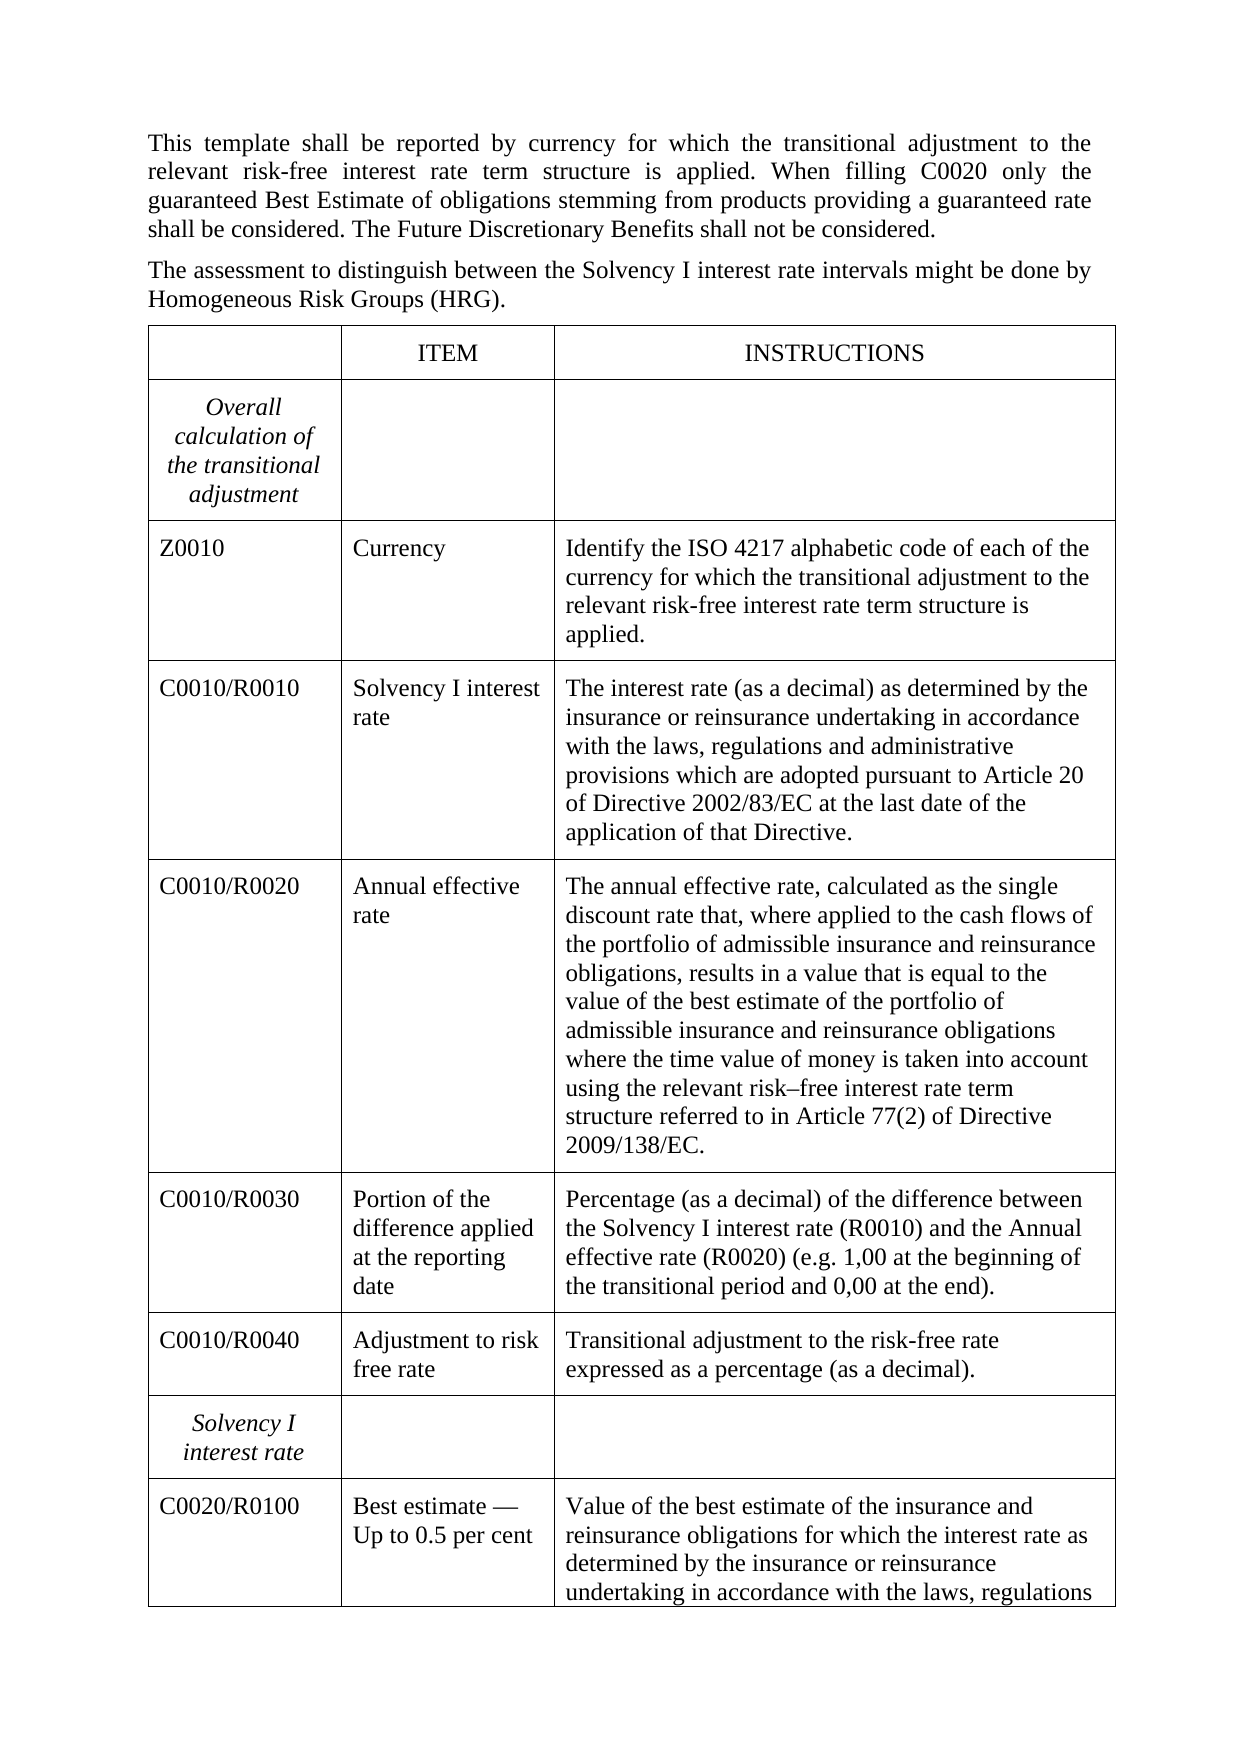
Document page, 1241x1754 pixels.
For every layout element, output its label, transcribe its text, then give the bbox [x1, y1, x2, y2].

table_cell Overall calculation of the transitional adjustment [149, 380, 341, 520]
table_cell Transitional adjustment to the risk-free rate expressed as a percentage (as a decimal). [555, 1313, 1115, 1395]
table_header INSTRUCTIONS [555, 326, 1115, 379]
table_cell C0020/R0100 [149, 1479, 341, 1606]
table_cell C0010/R0030 [149, 1173, 341, 1312]
table_cell [555, 380, 1115, 520]
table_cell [342, 1479, 554, 1606]
table_cell C0010/R0040 [149, 1313, 341, 1395]
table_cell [555, 1479, 1115, 1606]
table_cell Z0010 [149, 521, 341, 660]
table_cell Adjustment to risk free rate [342, 1313, 554, 1395]
table_cell [342, 1396, 554, 1478]
table_header [149, 326, 341, 379]
table_cell Currency [342, 521, 554, 660]
table_cell Solvency I interest rate [342, 661, 554, 858]
table_cell The annual effective rate, calculated as the single discount rate that, where applied to the cash flows of the portfolio of admissible insurance and reinsurance obligations, results in a value that is equal to the value of the best estimate of the portfolio of admissible insurance and reinsurance obligations where the time value of money is taken into account using the relevant risk–free interest rate term structure referred to in Article 77(2) of Directive 2009/138/EC. [555, 860, 1115, 1171]
table_header ITEM [342, 326, 554, 379]
text The assessment to distinguish between the Solvency I interest rate intervals might be done by Homogeneous Risk Groups (HRG). [148, 255, 1092, 313]
table_cell The interest rate (as a decimal) as determined by the insurance or reinsurance undertaking in accordance with the laws, regulations and administrative provisions which are adopted pursuant to Article 20 of Directive 2002/83/EC at the last date of the application of that Directive. [555, 661, 1115, 858]
text This template shall be reported by currency for which the transitional adjustment to the relevant risk-free interest rate term structure is applied. When filling C0020 only the guaranteed Best Estimate of obligations stemming from products providing a guaranteed rate shall be considered. The Future Discretionary Benefits shall not be considered. [148, 128, 1092, 243]
table_cell C0010/R0020 [149, 860, 341, 1171]
table_cell Identify the ISO 4217 alphabetic code of each of the currency for which the transitional adjustment to the relevant risk-free interest rate term structure is applied. [555, 521, 1115, 660]
table_cell [555, 1396, 1115, 1478]
table_cell Annual effective rate [342, 860, 554, 1171]
table_cell [342, 380, 554, 520]
table_cell Solvency I interest rate [149, 1396, 341, 1478]
table_cell C0010/R0010 [149, 661, 341, 858]
table_cell Percentage (as a decimal) of the difference between the Solvency I interest rate (R0010) and the Annual effective rate (R0020) (e.g. 1,00 at the beginning of the transitional period and 0,00 at the end). [555, 1173, 1115, 1312]
table_cell Portion of the difference applied at the reporting date [342, 1173, 554, 1312]
